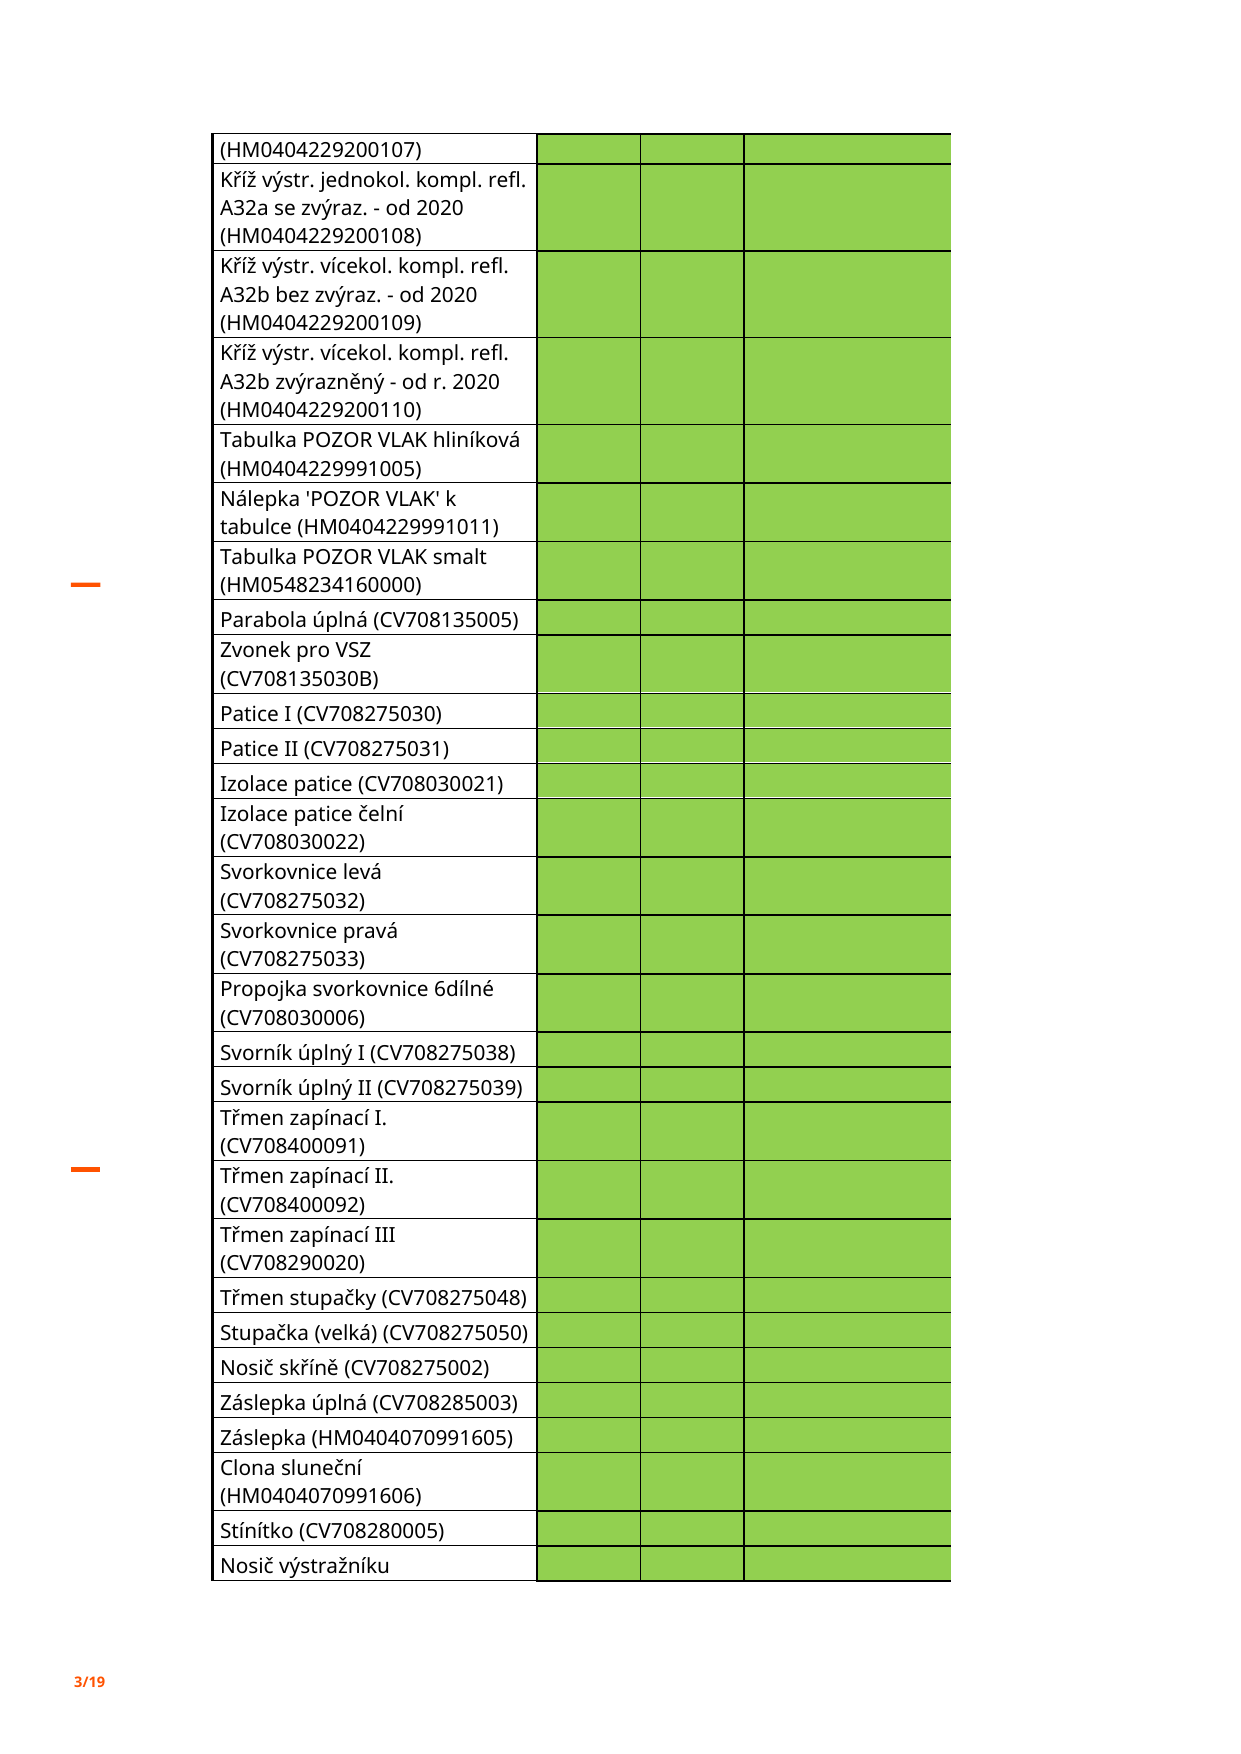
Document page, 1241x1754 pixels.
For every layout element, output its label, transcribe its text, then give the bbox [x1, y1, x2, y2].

table_cell [641, 1161, 743, 1218]
table_cell Tabulka POZOR VLAK hliníková (HM0404229991005) [214, 425, 536, 482]
table_cell [745, 858, 951, 914]
table_cell [745, 1220, 951, 1277]
table_cell [745, 542, 951, 599]
table_cell Třmen zapínací II. (CV708400092) [214, 1161, 536, 1218]
table_cell [538, 252, 640, 337]
table_cell [538, 1512, 640, 1545]
table_cell [538, 1103, 640, 1160]
table_cell [641, 729, 743, 762]
table_cell [538, 1418, 640, 1452]
table_cell [538, 425, 640, 482]
table_cell [538, 1220, 640, 1277]
table_cell Třmen stupačky (CV708275048) [214, 1278, 536, 1312]
table_cell [745, 1313, 951, 1347]
table_cell [641, 1313, 743, 1347]
table_cell [641, 542, 743, 599]
table_cell [538, 338, 640, 424]
table_cell [745, 1161, 951, 1218]
table_cell [641, 601, 743, 634]
table_cell Svorkovnice levá (CV708275032) [214, 857, 536, 914]
table_cell [745, 252, 951, 337]
table_cell [641, 1512, 743, 1545]
table_cell [538, 1453, 640, 1510]
table_cell [745, 1068, 951, 1101]
table_cell [538, 975, 640, 1031]
table_cell Patice II (CV708275031) [214, 729, 536, 762]
table_cell [641, 425, 743, 482]
table_cell [641, 975, 743, 1031]
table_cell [214, 134, 536, 163]
table_cell Stínítko (CV708280005) [214, 1511, 536, 1545]
table_cell Záslepka (HM0404070991605) [214, 1418, 536, 1452]
table_cell [538, 1033, 640, 1066]
table_cell [641, 764, 743, 797]
table_cell [745, 1103, 951, 1160]
table_cell [641, 338, 743, 424]
table_cell Zvonek pro VSZ (CV708135030B) [214, 635, 536, 692]
table_cell [745, 484, 951, 541]
table_cell [538, 858, 640, 914]
table_cell [538, 764, 640, 797]
table_cell [641, 252, 743, 337]
table_cell [538, 601, 640, 634]
table_cell [745, 916, 951, 973]
table_cell [641, 1383, 743, 1417]
table_cell Izolace patice čelní (CV708030022) [214, 799, 536, 856]
table_cell [641, 1453, 743, 1510]
table_cell [641, 1068, 743, 1101]
table_cell [538, 1068, 640, 1101]
table_cell [745, 425, 951, 482]
table_cell Svorník úplný I (CV708275038) [214, 1032, 536, 1066]
table_cell [745, 135, 951, 163]
table_cell Tabulka POZOR VLAK smalt (HM0548234160000) [214, 542, 536, 599]
table_cell [538, 916, 640, 973]
table_cell [745, 1383, 951, 1417]
table_cell [745, 799, 951, 856]
table_cell [641, 858, 743, 914]
table_cell Clona sluneční (HM0404070991606) [214, 1453, 536, 1510]
table_cell [745, 601, 951, 634]
table_cell [641, 484, 743, 541]
table_cell Záslepka úplná (CV708285003) [214, 1383, 536, 1417]
table_cell [538, 799, 640, 856]
table_cell [538, 694, 640, 727]
table_cell Kříž výstr. vícekol. kompl. refl. A32b bez zvýraz. - od 2020 (HM0404229200109) [214, 251, 536, 337]
table_cell [745, 338, 951, 424]
table_cell [745, 764, 951, 797]
table_cell [641, 1547, 743, 1580]
table_cell Izolace patice (CV708030021) [214, 764, 536, 797]
table_cell [641, 1418, 743, 1452]
table_cell [538, 1348, 640, 1382]
table_cell [538, 1278, 640, 1312]
table_cell [745, 694, 951, 727]
table_cell [538, 1313, 640, 1347]
table_cell [745, 1453, 951, 1510]
table_cell [538, 135, 640, 163]
table_cell Kříž výstr. jednokol. kompl. refl. A32a se zvýraz. - od 2020 (HM0404229200108) [214, 164, 536, 250]
table_cell [745, 1033, 951, 1066]
table_cell [538, 1547, 640, 1580]
table_cell [641, 916, 743, 973]
table_cell [745, 975, 951, 1031]
table_cell [745, 636, 951, 692]
table_cell [641, 636, 743, 692]
table_cell [745, 1512, 951, 1545]
table_cell [641, 1278, 743, 1312]
table_cell [538, 484, 640, 541]
table_cell [641, 1348, 743, 1382]
table_cell [538, 165, 640, 250]
table_cell [641, 1103, 743, 1160]
table_cell [538, 542, 640, 599]
table_cell Nosič skříně (CV708275002) [214, 1348, 536, 1382]
table_cell [745, 1348, 951, 1382]
table_cell [641, 1033, 743, 1066]
table_cell Třmen zapínací III (CV708290020) [214, 1219, 536, 1277]
table_cell Svorník úplný II (CV708275039) [214, 1067, 536, 1101]
table_cell [745, 729, 951, 762]
table_cell Třmen zapínací I. (CV708400091) [214, 1102, 536, 1160]
table_cell [538, 636, 640, 692]
table_cell [641, 135, 743, 163]
table_cell [641, 1220, 743, 1277]
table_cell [214, 1546, 536, 1580]
table_cell Nálepka 'POZOR VLAK' k tabulce (HM0404229991011) [214, 483, 536, 541]
table_cell [745, 165, 951, 250]
table_cell [538, 729, 640, 762]
table_cell Parabola úplná (CV708135005) [214, 600, 536, 634]
table_cell [538, 1383, 640, 1417]
table_cell [641, 799, 743, 856]
table_cell Propojka svorkovnice 6dílné (CV708030006) [214, 974, 536, 1031]
table_cell Stupačka (velká) (CV708275050) [214, 1313, 536, 1347]
table_cell [641, 694, 743, 727]
table_cell Kříž výstr. vícekol. kompl. refl. A32b zvýrazněný - od r. 2020 (HM0404229200110) [214, 338, 536, 424]
table_cell [745, 1547, 951, 1580]
table_cell Patice I (CV708275030) [214, 694, 536, 727]
table_cell [641, 165, 743, 250]
table_cell [745, 1278, 951, 1312]
table_cell Svorkovnice pravá (CV708275033) [214, 915, 536, 973]
table_cell [745, 1418, 951, 1452]
table_cell [538, 1161, 640, 1218]
